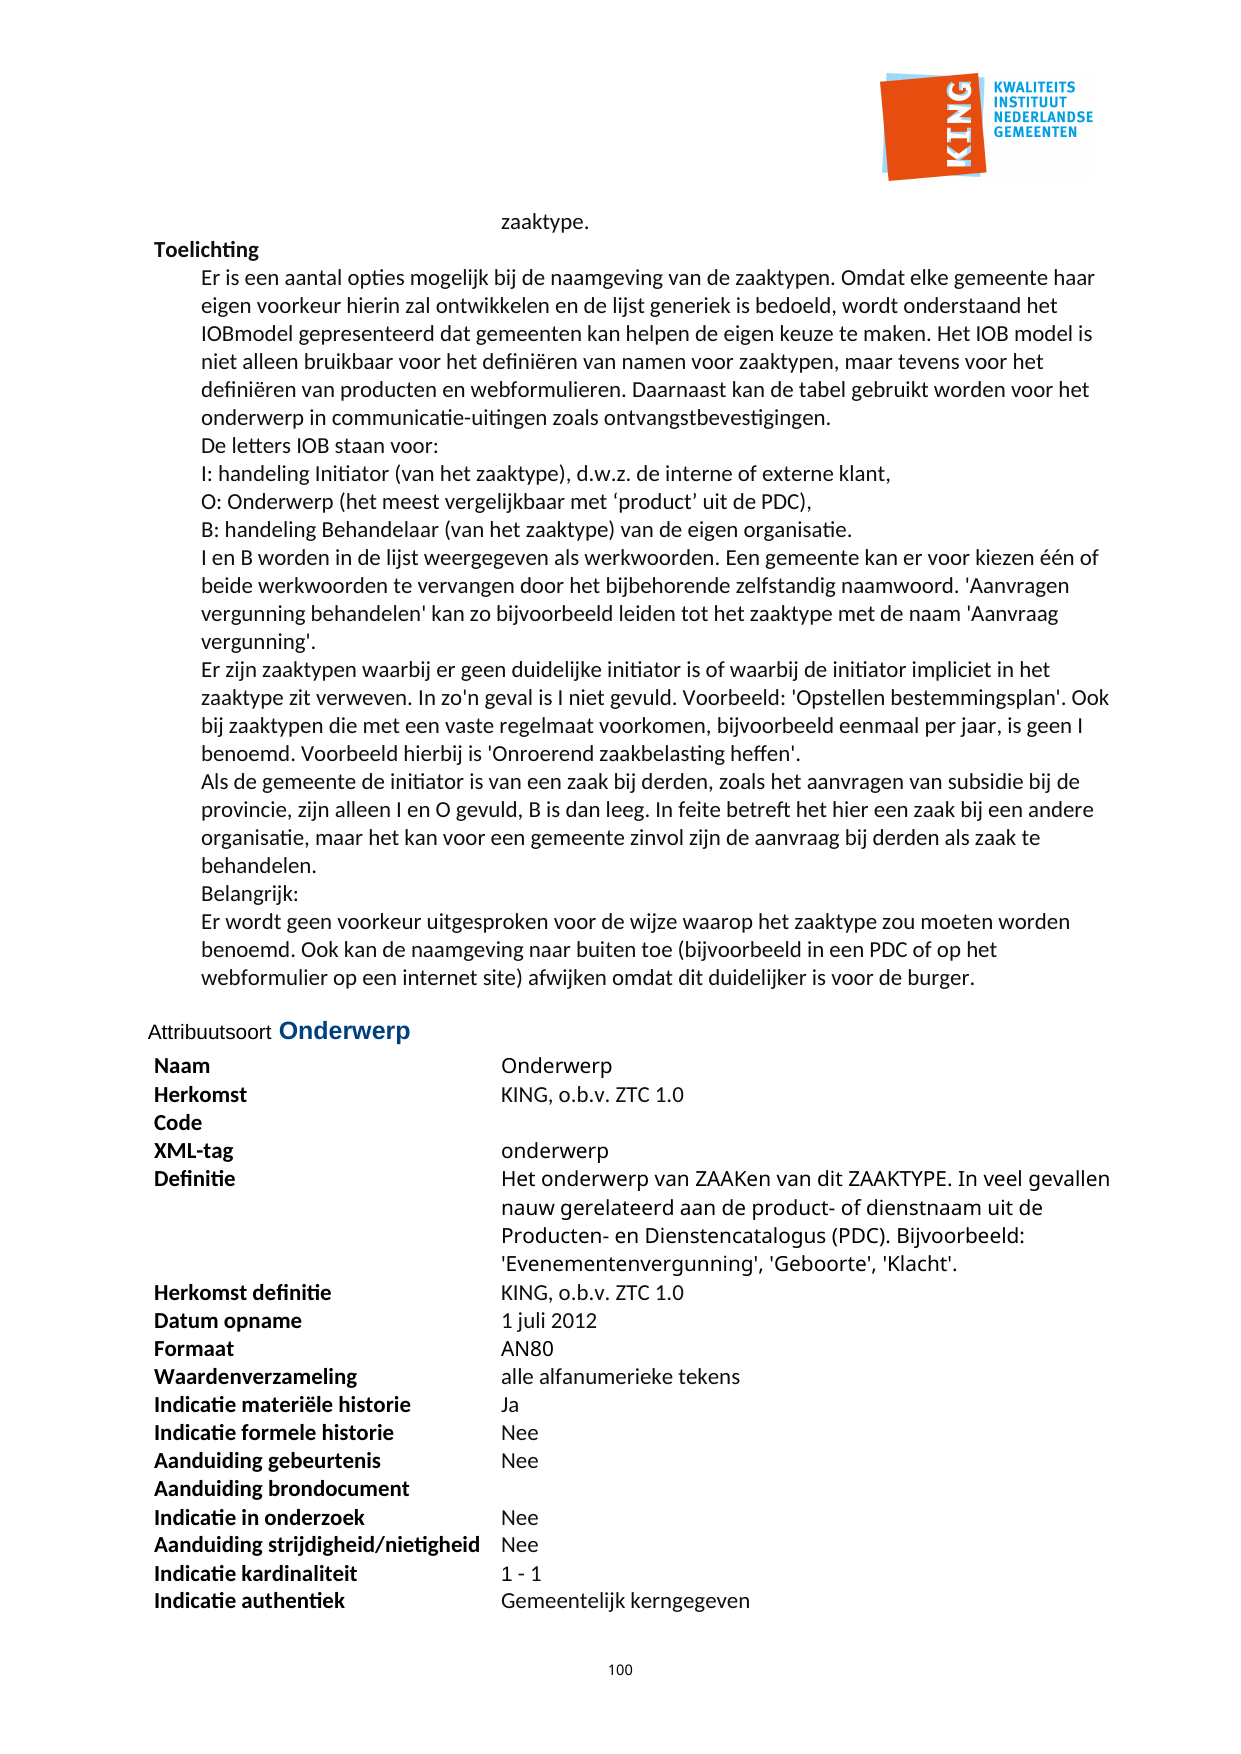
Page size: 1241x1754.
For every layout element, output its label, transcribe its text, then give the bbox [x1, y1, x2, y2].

text Attribuutsoort Onderwerp [148, 1016, 1092, 1045]
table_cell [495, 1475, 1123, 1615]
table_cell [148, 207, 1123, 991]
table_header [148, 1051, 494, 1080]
picture [880, 73, 1093, 181]
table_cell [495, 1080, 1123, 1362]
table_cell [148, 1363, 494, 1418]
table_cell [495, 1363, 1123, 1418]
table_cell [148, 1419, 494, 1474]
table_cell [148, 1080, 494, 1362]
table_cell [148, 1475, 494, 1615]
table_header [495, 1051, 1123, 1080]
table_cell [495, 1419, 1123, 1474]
